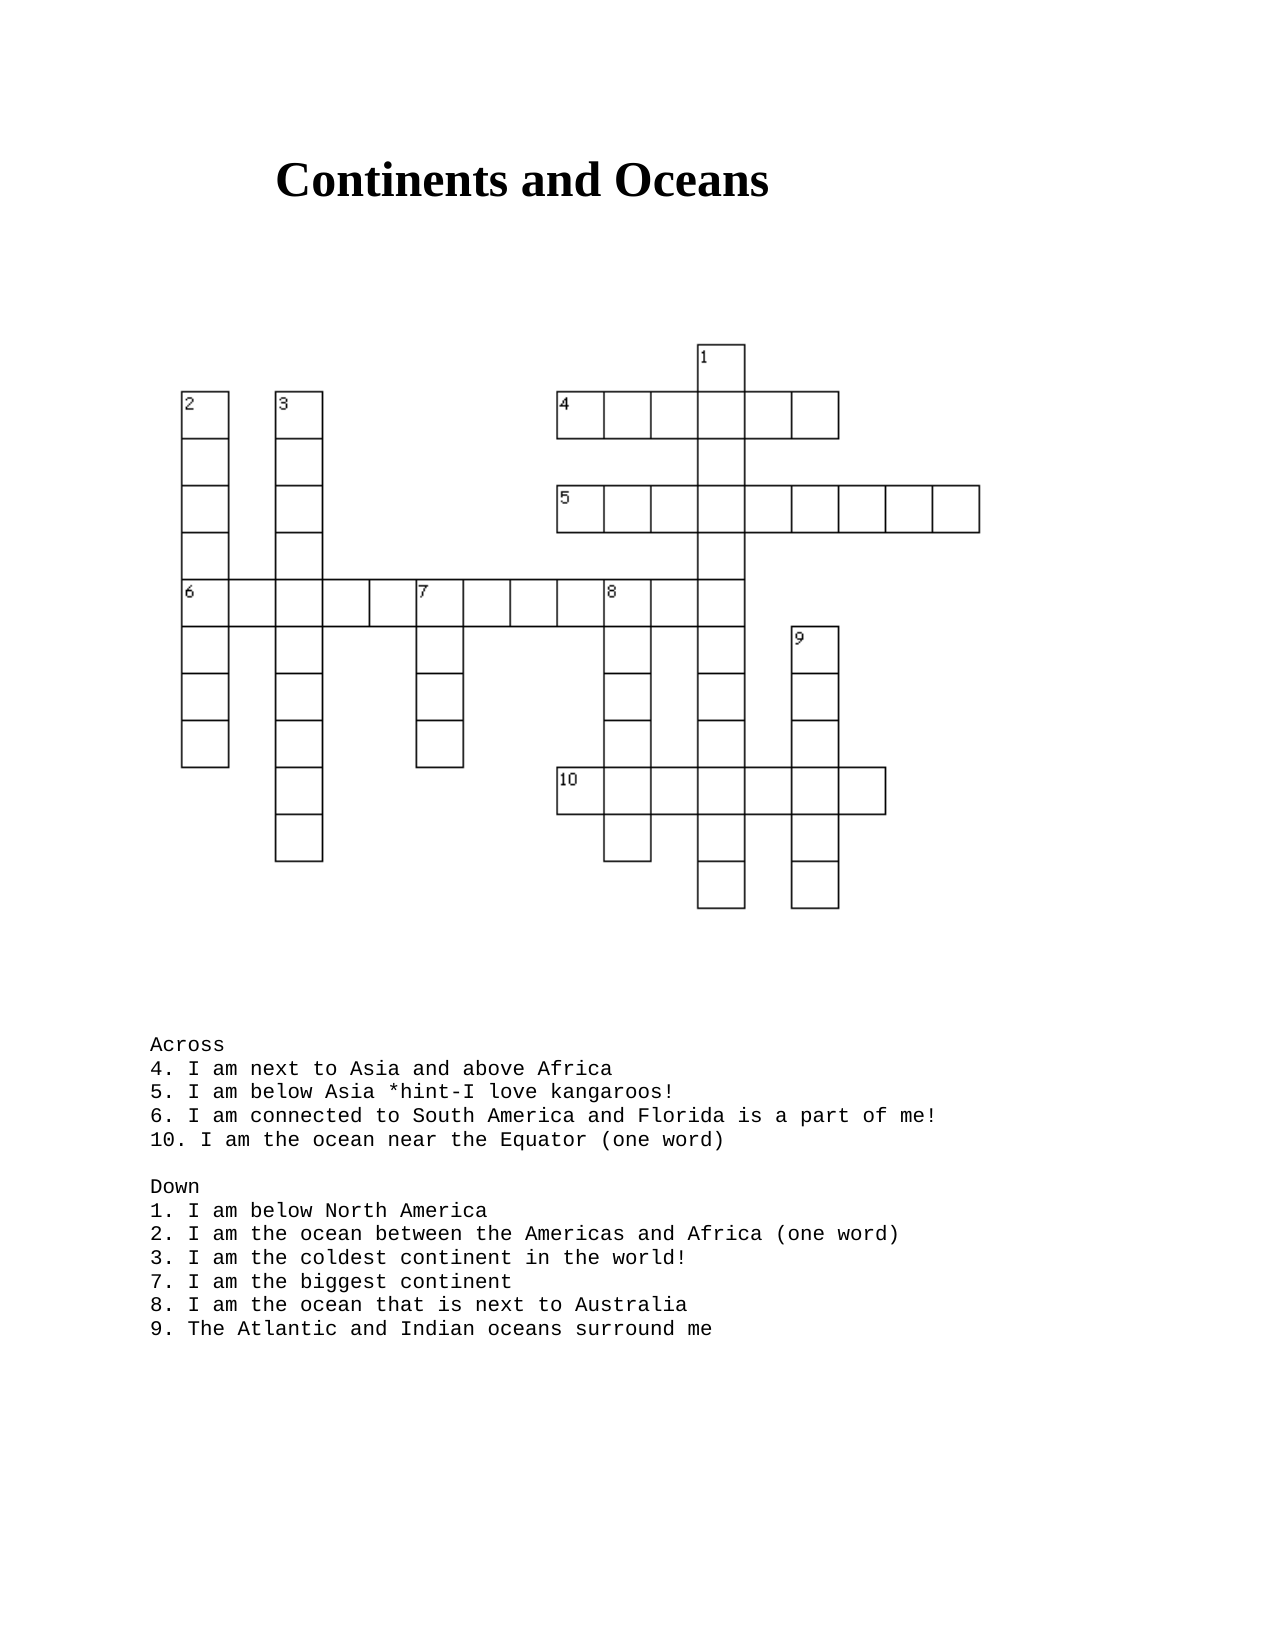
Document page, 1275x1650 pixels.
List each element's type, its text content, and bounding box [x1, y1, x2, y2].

text 8. I am the ocean that is next to Australia [150, 1294, 1125, 1318]
text 7. I am the biggest continent [150, 1271, 1125, 1294]
text Continents and Oceans [150, 150, 1125, 207]
text 3. I am the coldest continent in the world! [150, 1247, 1125, 1271]
text 9. The Atlantic and Indian oceans surround me [150, 1318, 1125, 1342]
text Across [150, 1034, 1125, 1058]
text 6. I am connected to South America and Florida is a part of me! [150, 1105, 1125, 1129]
text 5. I am below Asia *hint-I love kangaroos! [150, 1082, 1125, 1105]
picture [150, 313, 1057, 986]
text 2. I am the ocean between the Americas and Africa (one word) [150, 1223, 1125, 1247]
text 1. I am below North America [150, 1200, 1125, 1223]
text 10. I am the ocean near the Equator (one word) [150, 1129, 1125, 1152]
text Down [150, 1176, 1125, 1200]
text 4. I am next to Asia and above Africa [150, 1058, 1125, 1082]
